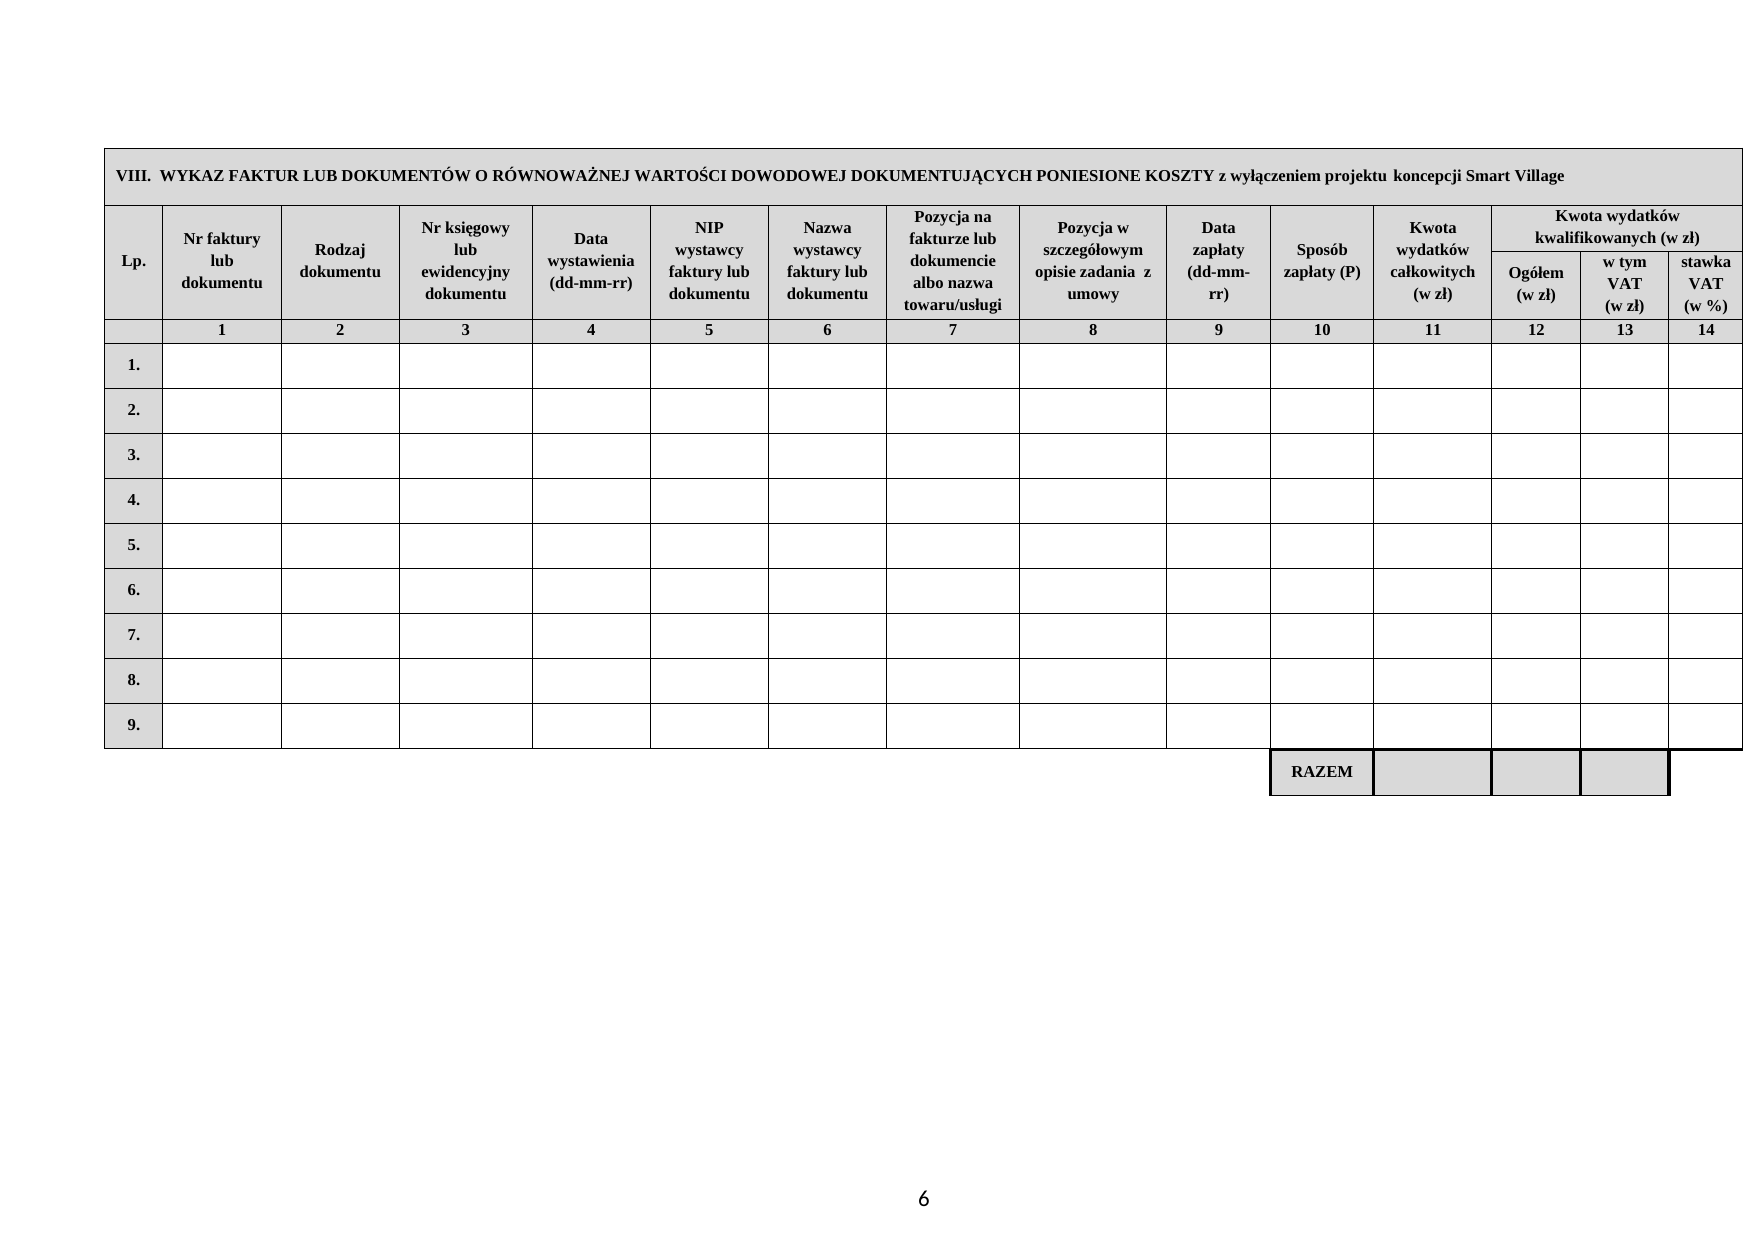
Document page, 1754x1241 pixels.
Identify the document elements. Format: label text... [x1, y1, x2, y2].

table_cell 6. [105, 569, 162, 613]
table_cell [1020, 434, 1166, 478]
table_cell [887, 479, 1019, 523]
table_cell [1167, 569, 1270, 613]
table_cell [163, 614, 281, 658]
table_cell 14 [1669, 320, 1742, 343]
table_cell [887, 389, 1019, 433]
table_cell [163, 704, 281, 748]
table_cell [1669, 434, 1742, 478]
table_cell 10 [1271, 320, 1373, 343]
table_cell [400, 569, 532, 613]
table_cell [533, 704, 650, 748]
table_cell [1271, 344, 1373, 388]
table_cell [1493, 751, 1579, 795]
table_cell 3 [400, 320, 532, 343]
table_cell [1669, 479, 1742, 523]
table_cell [282, 344, 399, 388]
table_cell [769, 524, 886, 568]
table_cell [1581, 704, 1668, 748]
table_cell [1492, 569, 1580, 613]
table_cell 7. [105, 614, 162, 658]
table_cell [769, 659, 886, 703]
table_cell [282, 614, 399, 658]
table_cell [1020, 389, 1166, 433]
table_cell 13 [1581, 320, 1668, 343]
table_cell [1167, 614, 1270, 658]
table_cell NIP wystawcy faktury lub dokumentu [651, 206, 768, 319]
table_cell [651, 389, 768, 433]
table_cell [769, 614, 886, 658]
table_cell stawka VAT (w %) [1669, 252, 1742, 319]
table_cell [1167, 479, 1270, 523]
table_cell [1492, 659, 1580, 703]
table_cell [400, 434, 532, 478]
table_cell [651, 434, 768, 478]
table_cell [533, 479, 650, 523]
table_cell [1271, 479, 1373, 523]
table_cell [651, 569, 768, 613]
table_cell 6 [769, 320, 886, 343]
table_cell [1581, 659, 1668, 703]
table_cell [887, 524, 1019, 568]
table_cell [1271, 524, 1373, 568]
table_cell 12 [1492, 320, 1580, 343]
table_cell [400, 479, 532, 523]
table_cell [1374, 659, 1491, 703]
table_cell [400, 659, 532, 703]
table_cell Pozycja na fakturze lub dokumencie albo nazwa towaru/usługi [887, 206, 1019, 319]
table_cell [887, 659, 1019, 703]
table_cell [1167, 434, 1270, 478]
table_cell [1669, 569, 1742, 613]
table_cell [1669, 524, 1742, 568]
table_cell [1020, 344, 1166, 388]
table_cell [1492, 344, 1580, 388]
table_cell [651, 659, 768, 703]
table_cell [1669, 344, 1742, 388]
table_cell [282, 704, 399, 748]
table_cell 4 [533, 320, 650, 343]
table_cell [1492, 614, 1580, 658]
table_cell [1271, 614, 1373, 658]
table_header VIII. WYKAZ FAKTUR LUB DOKUMENTÓW O RÓWNOWAŻNEJ WARTOŚCI DOWODOWEJ DOKUMENTUJĄCYCH PONIESIONE KOSZTY z wyłączeniem projektu koncepcji Smart Village [105, 149, 1742, 205]
table_cell [163, 479, 281, 523]
table_cell [1581, 524, 1668, 568]
table_cell [1581, 614, 1668, 658]
table_cell [887, 569, 1019, 613]
table_cell [1374, 344, 1491, 388]
table_cell [1581, 479, 1668, 523]
table_cell [533, 344, 650, 388]
table_cell [282, 479, 399, 523]
table_cell [1375, 751, 1490, 795]
table_cell [163, 389, 281, 433]
table_cell [769, 704, 886, 748]
table_cell [769, 479, 886, 523]
table_cell [1374, 614, 1491, 658]
table_cell [1374, 479, 1491, 523]
table_cell [651, 614, 768, 658]
table_cell 2. [105, 389, 162, 433]
table_cell [533, 524, 650, 568]
table_cell 8 [1020, 320, 1166, 343]
table_cell [163, 569, 281, 613]
table_cell 3. [105, 434, 162, 478]
table_cell [282, 434, 399, 478]
table_cell [282, 659, 399, 703]
table_cell [651, 344, 768, 388]
table_cell [533, 389, 650, 433]
table_cell [1020, 479, 1166, 523]
table_cell Kwota wydatków kwalifikowanych (w zł) [1492, 206, 1742, 251]
table_cell [1271, 659, 1373, 703]
table_cell [1669, 704, 1742, 748]
table_cell [1669, 614, 1742, 658]
table_cell [1271, 569, 1373, 613]
table_cell [1020, 704, 1166, 748]
table_cell [1020, 659, 1166, 703]
table_cell [887, 344, 1019, 388]
table_cell 8. [105, 659, 162, 703]
table_cell 1 [163, 320, 281, 343]
table_cell Nazwa wystawcy faktury lub dokumentu [769, 206, 886, 319]
table_cell [533, 569, 650, 613]
table_cell [1374, 389, 1491, 433]
table_cell Ogółem (w zł) [1492, 252, 1580, 319]
table_cell [400, 389, 532, 433]
table_cell [1271, 704, 1373, 748]
table_cell [400, 344, 532, 388]
table_cell [1581, 344, 1668, 388]
table_cell Pozycja w szczegółowym opisie zadania z umowy [1020, 206, 1166, 319]
table_cell [1492, 704, 1580, 748]
table_cell [1374, 704, 1491, 748]
table_cell [651, 704, 768, 748]
table_cell Kwota wydatków całkowitych (w zł) [1374, 206, 1491, 319]
table_cell [163, 659, 281, 703]
table_cell RAZEM [1272, 751, 1372, 795]
table_cell [105, 320, 162, 343]
table_cell [163, 524, 281, 568]
table_cell [769, 389, 886, 433]
table_cell [282, 389, 399, 433]
table_cell 5. [105, 524, 162, 568]
table_cell 7 [887, 320, 1019, 343]
table_cell [1492, 524, 1580, 568]
table_cell Lp. [105, 206, 162, 319]
table_cell [1374, 569, 1491, 613]
table_cell [400, 704, 532, 748]
table_cell 9 [1167, 320, 1270, 343]
table_cell Data wystawienia (dd-mm-rr) [533, 206, 650, 319]
table_cell 5 [651, 320, 768, 343]
table_cell [1020, 524, 1166, 568]
table_cell [769, 434, 886, 478]
table_cell [1374, 434, 1491, 478]
table_cell [1271, 389, 1373, 433]
table_cell [1581, 569, 1668, 613]
table_cell [533, 434, 650, 478]
table_cell [533, 659, 650, 703]
table_cell 11 [1374, 320, 1491, 343]
table_cell [1167, 524, 1270, 568]
table_cell 2 [282, 320, 399, 343]
table_cell [282, 569, 399, 613]
table_cell [1581, 389, 1668, 433]
table_cell [400, 524, 532, 568]
table_cell Sposób zapłaty (P) [1271, 206, 1373, 319]
table_cell [533, 614, 650, 658]
table_cell [651, 479, 768, 523]
table_cell Nr księgowy lub ewidencyjny dokumentu [400, 206, 532, 319]
table_cell [1167, 344, 1270, 388]
table_cell Nr faktury lub dokumentu [163, 206, 281, 319]
table_cell [1271, 434, 1373, 478]
table_cell [1492, 479, 1580, 523]
table_cell [1492, 434, 1580, 478]
table_cell [1581, 434, 1668, 478]
table_cell [887, 434, 1019, 478]
table_cell [163, 434, 281, 478]
table_cell 9. [105, 704, 162, 748]
table_cell [1669, 389, 1742, 433]
table_cell 1. [105, 344, 162, 388]
table_cell [1582, 751, 1667, 795]
table_cell [163, 344, 281, 388]
table_cell [1669, 659, 1742, 703]
table_cell [1167, 389, 1270, 433]
table_cell [887, 614, 1019, 658]
table_cell [282, 524, 399, 568]
table_cell [1020, 614, 1166, 658]
table_cell [1671, 751, 1743, 795]
table_cell [1167, 704, 1270, 748]
table_cell [400, 614, 532, 658]
table_cell [887, 704, 1019, 748]
table_cell [769, 569, 886, 613]
table_cell [1020, 569, 1166, 613]
table_cell [1167, 659, 1270, 703]
table_cell Rodzaj dokumentu [282, 206, 399, 319]
table_cell Data zapłaty (dd-mm-rr) [1167, 206, 1270, 319]
table_cell 4. [105, 479, 162, 523]
table_cell [769, 344, 886, 388]
table_cell [1374, 524, 1491, 568]
table_cell w tym VAT (w zł) [1581, 252, 1668, 319]
table_cell [1492, 389, 1580, 433]
table_cell [651, 524, 768, 568]
